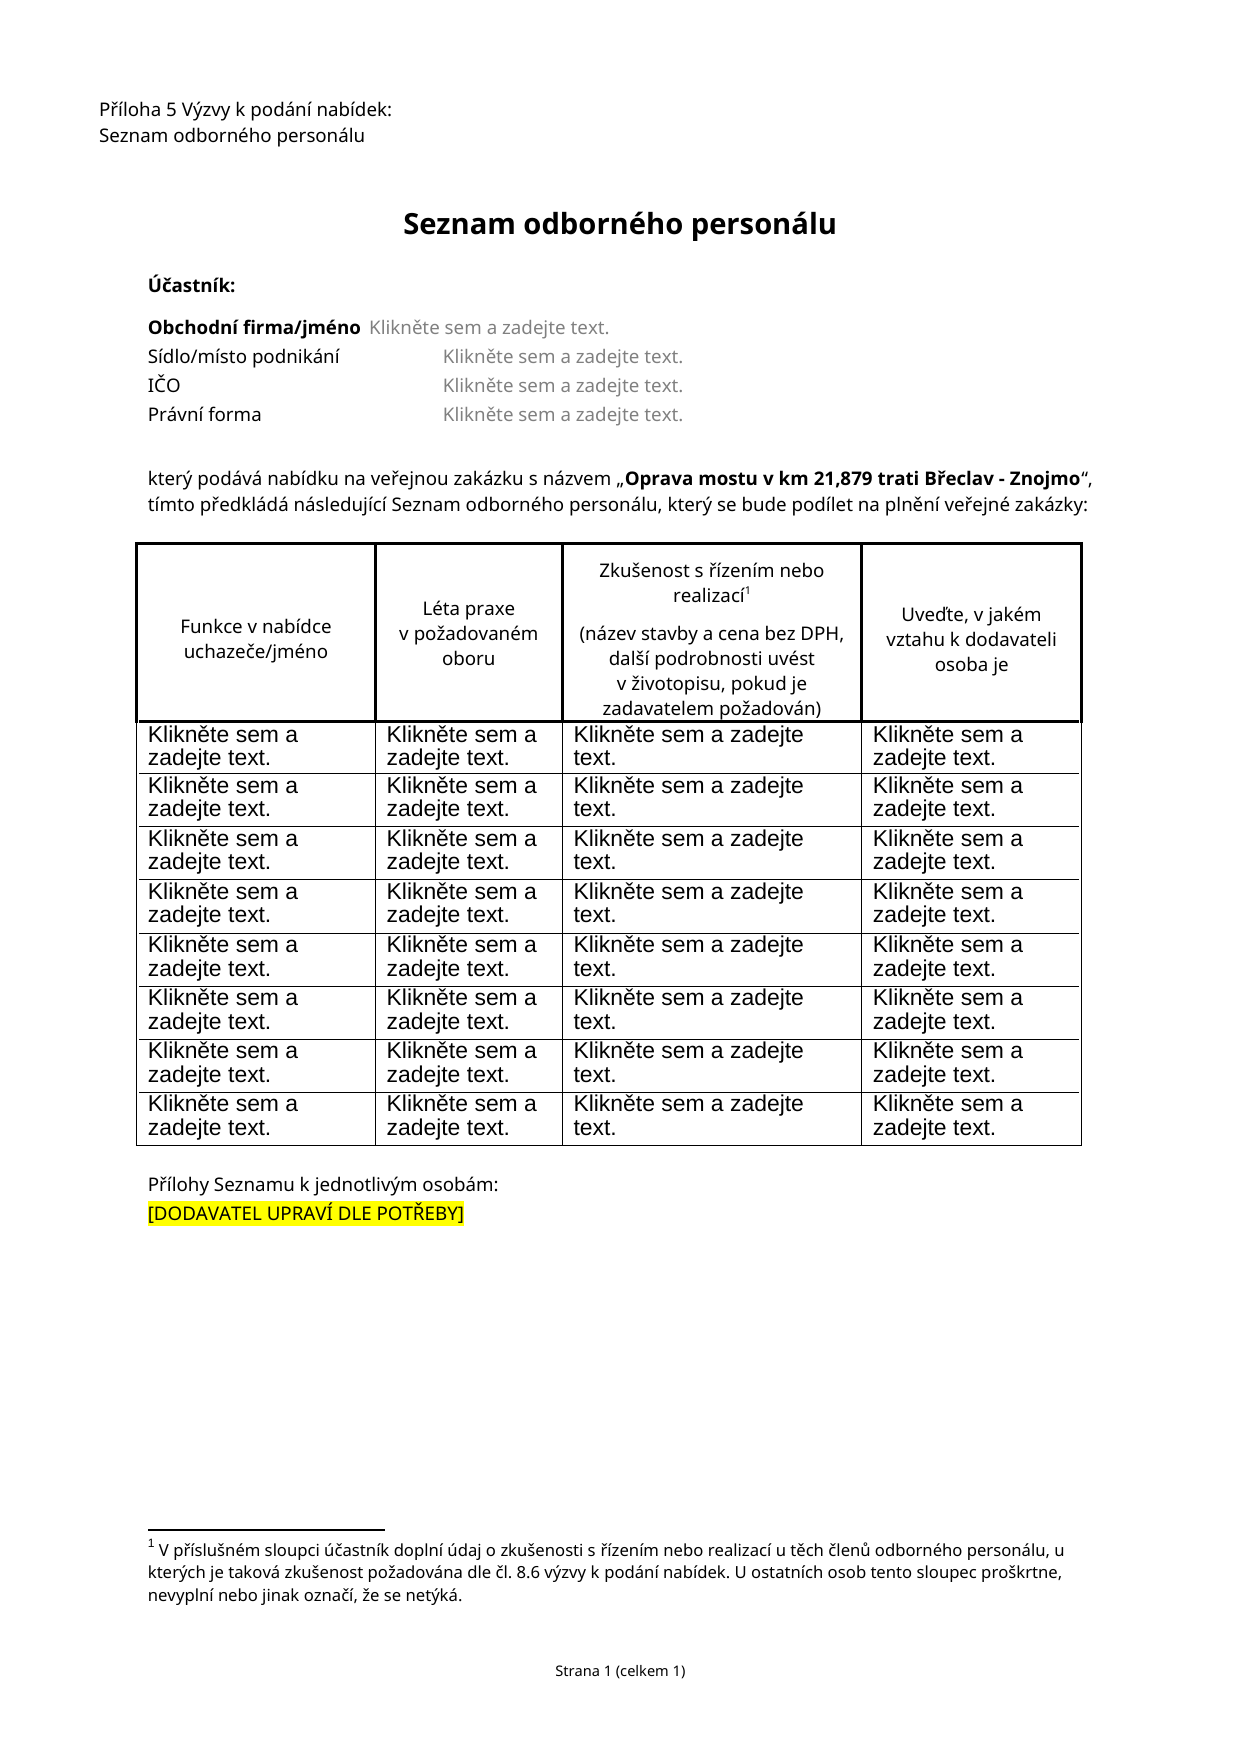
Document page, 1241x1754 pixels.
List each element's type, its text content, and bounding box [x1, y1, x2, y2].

text Účastník: [148, 268, 1093, 299]
text Právní forma [148, 398, 1093, 427]
text který podává nabídku na veřejnou zakázku s názvem „Oprava mostu v km 21,879 trati Břeclav - Znojmo“, tímto předkládá následující Seznam odborného personálu, který se bude podílet na plnění veřejné zakázky: [148, 465, 1093, 516]
text Přílohy Seznamu k jednotlivým osobám: [148, 1172, 1093, 1197]
table_header Léta praxe v požadovaném oboru [377, 545, 561, 720]
text Obchodní firma/jméno [148, 311, 1093, 340]
text Sídlo/místo podnikání [148, 340, 1093, 369]
title Seznam odborného personálu [148, 203, 1093, 243]
table_header Uveďte, v jakém vztahu k dodavateli osoba je [863, 545, 1080, 720]
text [DODAVATEL UPRAVÍ DLE POTŘEBY] [148, 1197, 1092, 1226]
table_header Zkušenost s řízením nebo realizací (název stavby a cena bez DPH, další podrobnosti uvést v životopisu, pokud je zadavatelem požadován) [564, 545, 860, 720]
table_header Funkce v nabídce uchazeče/jméno [138, 545, 374, 720]
text IČO [148, 369, 1093, 398]
